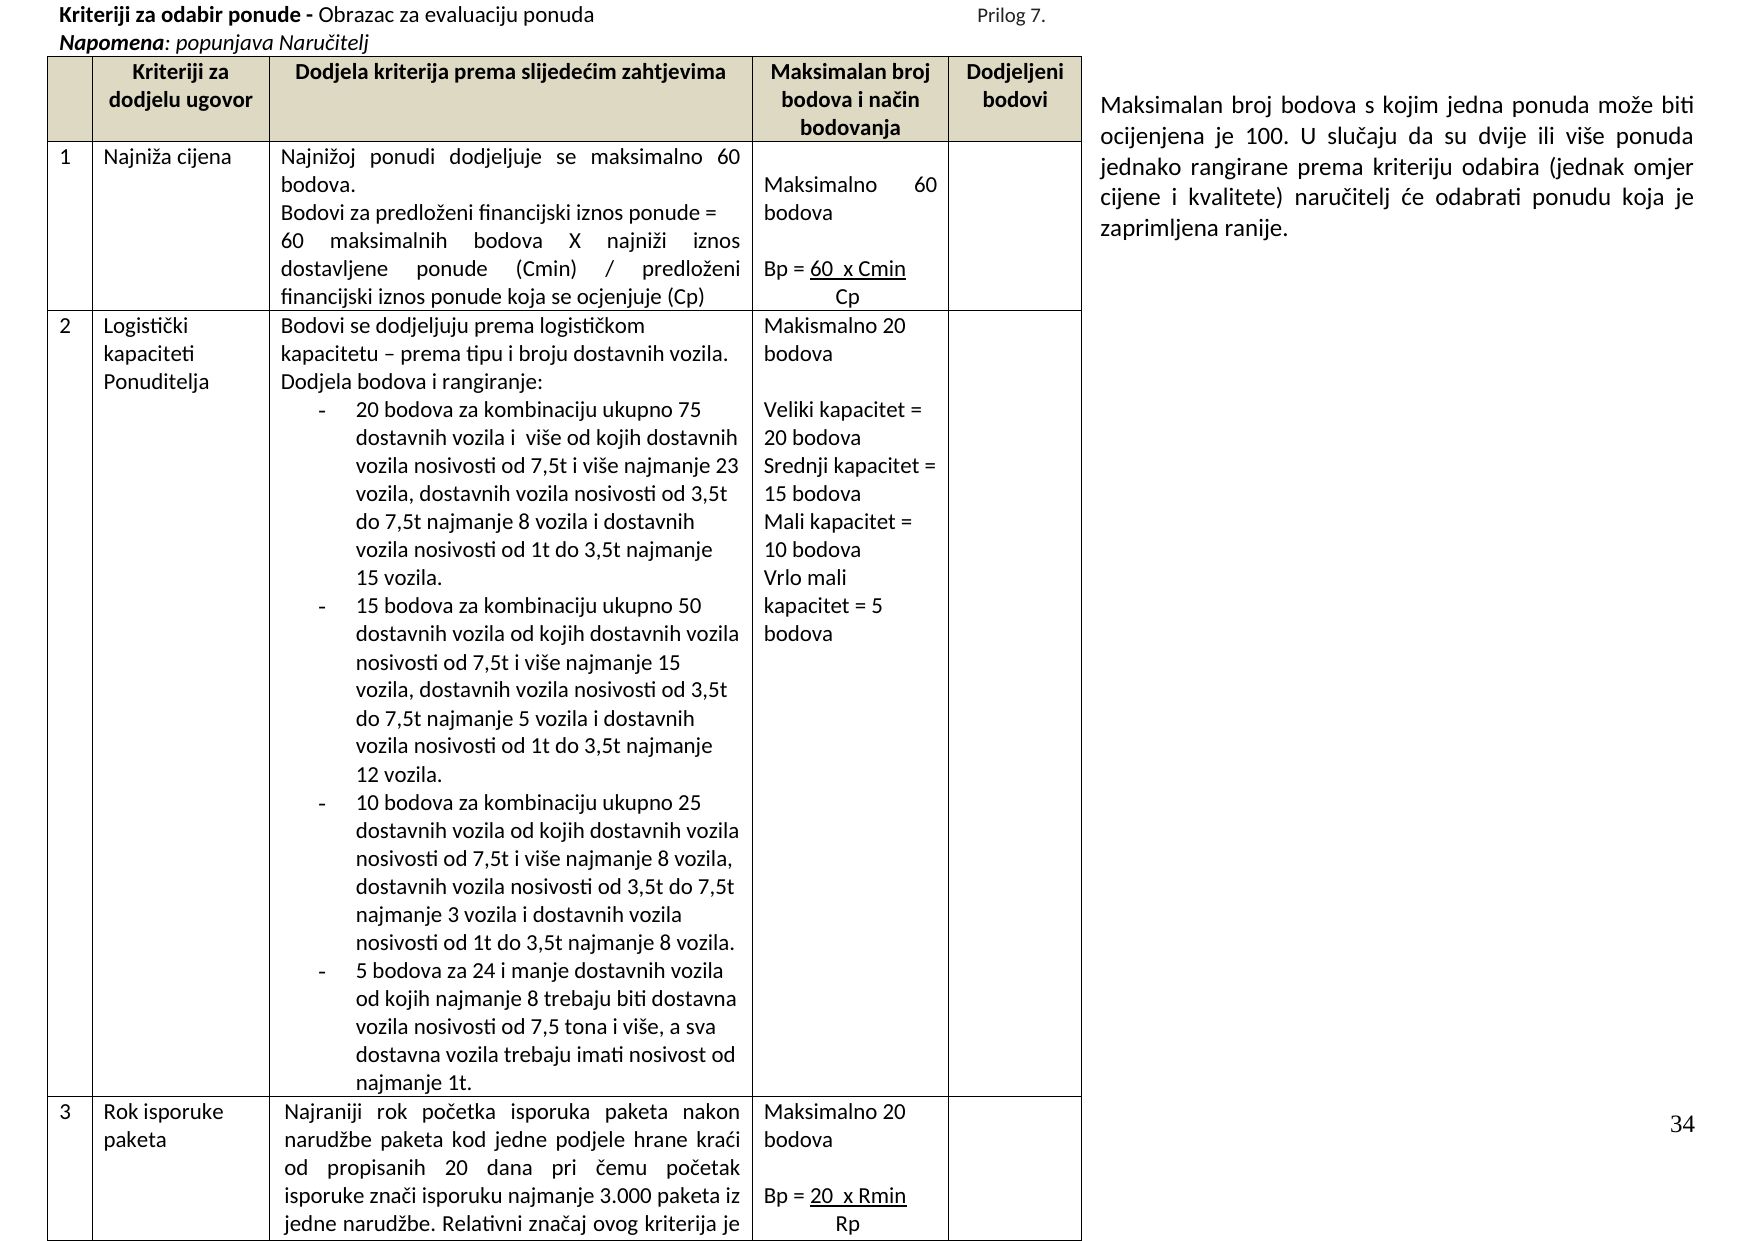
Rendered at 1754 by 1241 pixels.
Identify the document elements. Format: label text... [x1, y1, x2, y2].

table_cell Dodjela kriterija prema slijedećim zahtjevima [270, 57, 752, 141]
table_cell [949, 311, 1081, 1096]
table_cell Dodjeljeni bodovi [949, 57, 1081, 141]
text Maksimalan broj bodova s kojim jedna ponuda može biti ocijenjena je 100. U slučaju da su dvije ili više ponuda jednako rangirane prema kriteriju odabira (jednak omjer cijene i kvalitete) naručitelj će odabrati ponudu koja je zaprimljena ranije. [1082, 89, 1695, 242]
table_cell Rok isporuke paketa [93, 1097, 269, 1240]
table_cell Logistički kapaciteti Ponuditelja [93, 311, 269, 1096]
table_cell 3 [48, 1097, 92, 1240]
table_cell [48, 57, 92, 141]
table_cell Makismalno 20 bodova Veliki kapacitet = 20 bodova Srednji kapacitet = 15 bodova Mali kapacitet = 10 bodova Vrlo mali kapacitet = 5 bodova [753, 311, 948, 1096]
table_cell Najniža cijena [93, 142, 269, 310]
table_cell Najraniji rok početka isporuka paketa nakon narudžbe paketa kod jedne podjele hrane kraći od propisanih 20 dana pri čemu početak isporuke znači isporuku najmanje 3.000 paketa iz jedne narudžbe. Relativni značaj ovog kriterija je 20% s maksim. mogućim brojem bodova – 15. Bp = 15xnajkraći ponuđeni rok (Rmin) / rok iz ponude (Rp) [270, 1097, 752, 1240]
table_cell Maksimalno 20 bodova Bp = 20 x Rmin Rp [753, 1097, 948, 1240]
table_cell Maksimalan broj bodova i način bodovanja [753, 57, 948, 141]
table_cell 1 [48, 142, 92, 310]
table_cell [949, 142, 1081, 310]
table_cell Najnižoj ponudi dodjeljuje se maksimalno 60 bodova. Bodovi za predloženi financijski iznos ponude = 60 maksimalnih bodova X najniži iznos dostavljene ponude (Cmin) / predloženi financijski iznos ponude koja se ocjenjuje (Cp) [270, 142, 752, 310]
table_cell Bodovi se dodjeljuju prema logističkom kapacitetu – prema tipu i broju dostavnih vozila. Dodjela bodova i rangiranje: 20 bodova za kombinaciju ukupno 75 dostavnih vozila i više od kojih dostavnih vozila nosivosti od 7,5t i više najmanje 23 vozila, dostavnih vozila nosivosti od 3,5t do 7,5t najmanje 8 vozila i dostavnih vozila nosivosti od 1t do 3,5t najmanje 15 vozila. 15 bodova za kombinaciju ukupno 50 dostavnih vozila od kojih dostavnih vozila nosivosti od 7,5t i više najmanje 15 vozila, dostavnih vozila nosivosti od 3,5t do 7,5t najmanje 5 vozila i dostavnih vozila nosivosti od 1t do 3,5t najmanje 12 vozila. 10 bodova za kombinaciju ukupno 25 dostavnih vozila od kojih dostavnih vozila nosivosti od 7,5t i više najmanje 8 vozila, dostavnih vozila nosivosti od 3,5t do 7,5t najmanje 3 vozila i dostavnih vozila nosivosti od 1t do 3,5t najmanje 8 vozila. 5 bodova za 24 i manje dostavnih vozila od kojih najmanje 8 trebaju biti dostavna vozila nosivosti od 7,5 tona i više, a sva dostavna vozila trebaju imati nosivost od najmanje 1t. [270, 311, 752, 1096]
table_cell Maksimalno 60 bodova Bp = 60 x Cmin Cp [753, 142, 948, 310]
table_cell 2 [48, 311, 92, 1096]
table_cell [949, 1097, 1081, 1240]
table_header Kriteriji za odabir ponude - Obrazac za evaluaciju ponuda Prilog 7. Napomena: popunjava Naručitelj [48, 0, 1081, 56]
table_cell Kriteriji za dodjelu ugovor [93, 57, 269, 141]
